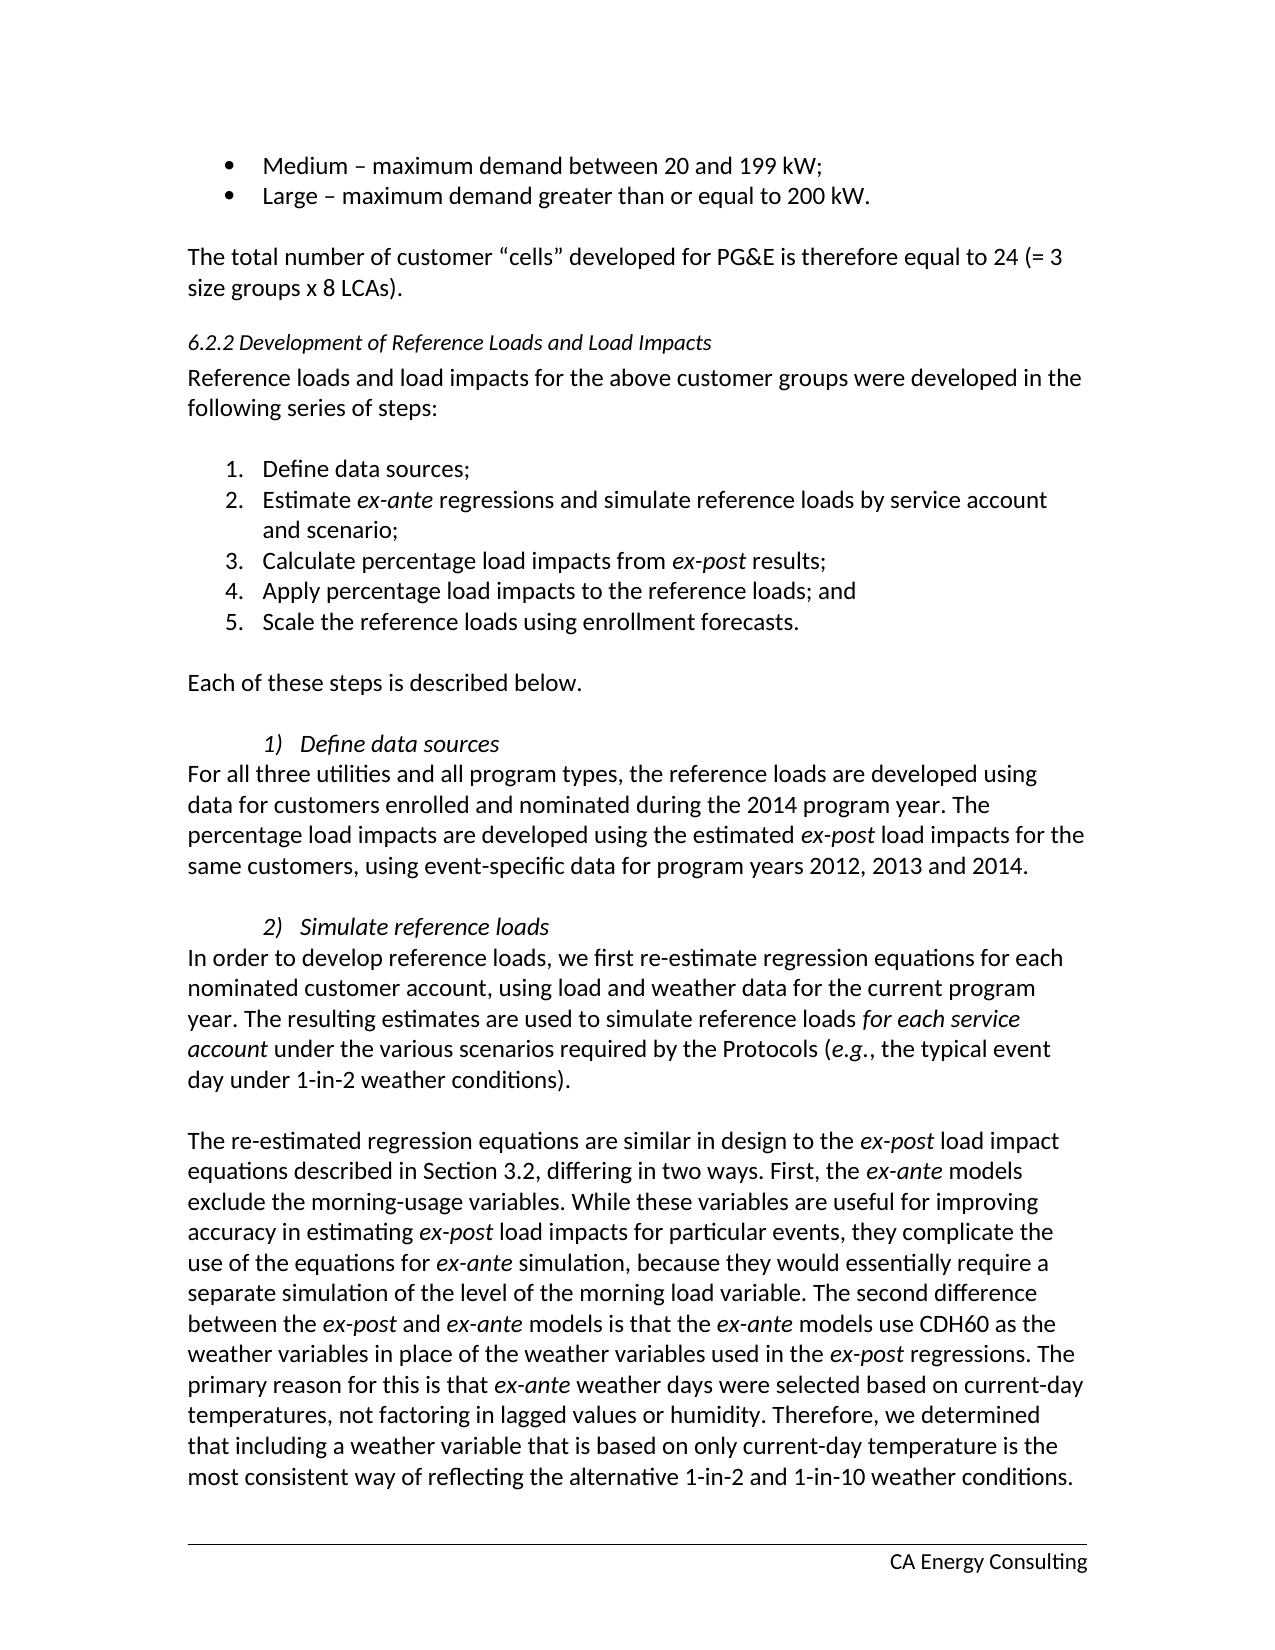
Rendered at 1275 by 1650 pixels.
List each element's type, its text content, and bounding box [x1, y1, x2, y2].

text For all three utilities and all program types, the reference loads are developed using data for customers enrolled and nominated during the 2014 program year. The percentage load impacts are developed using the estimated ex-post load impacts for the same customers, using event-specific data for program years 2012, 2013 and 2014. [187, 759, 1087, 881]
list Define data sources [262, 728, 1087, 759]
text In order to develop reference loads, we first re-estimate regression equations for each nominated customer account, using load and weather data for the current program year. The resulting estimates are used to simulate reference loads for each service account under the various scenarios required by the Protocols (e.g., the typical event day under 1-in-2 weather conditions). [187, 942, 1087, 1094]
list Medium – maximum demand between 20 and 199 kW; [225, 150, 1087, 181]
list Large – maximum demand greater than or equal to 200 kW. [225, 181, 1087, 211]
list Simulate reference loads [262, 911, 1087, 942]
list Define data sources; [225, 453, 1087, 484]
text The re-estimated regression equations are similar in design to the ex-post load impact equations described in Section 3.2, differing in two ways. First, the ex-ante models exclude the morning-usage variables. While these variables are useful for improving accuracy in estimating ex-post load impacts for particular events, they complicate the use of the equations for ex-ante simulation, because they would essentially require a separate simulation of the level of the morning load variable. The second difference between the ex-post and ex-ante models is that the ex-ante models use CDH60 as the weather variables in place of the weather variables used in the ex-post regressions. The primary reason for this is that ex-ante weather days were selected based on current-day temperatures, not factoring in lagged values or humidity. Therefore, we determined that including a weather variable that is based on only current-day temperature is the most consistent way of reflecting the alternative 1-in-2 and 1-in-10 weather conditions. [187, 1125, 1087, 1491]
list Estimate ex-ante regressions and simulate reference loads by service account and scenario; [225, 484, 1087, 545]
list Calculate percentage load impacts from ex-post results; [225, 545, 1087, 576]
list Apply percentage load impacts to the reference loads; and [225, 576, 1087, 606]
text The total number of customer “cells” developed for PG&E is therefore equal to 24 (= 3 size groups x 8 LCAs). [187, 242, 1087, 303]
text Each of these steps is described below. [187, 667, 1087, 698]
list Scale the reference loads using enrollment forecasts. [225, 606, 1087, 637]
text Reference loads and load impacts for the above customer groups were developed in the following series of steps: [187, 362, 1087, 423]
subtitle 6.2.2 Development of Reference Loads and Load Impacts [187, 328, 1087, 356]
